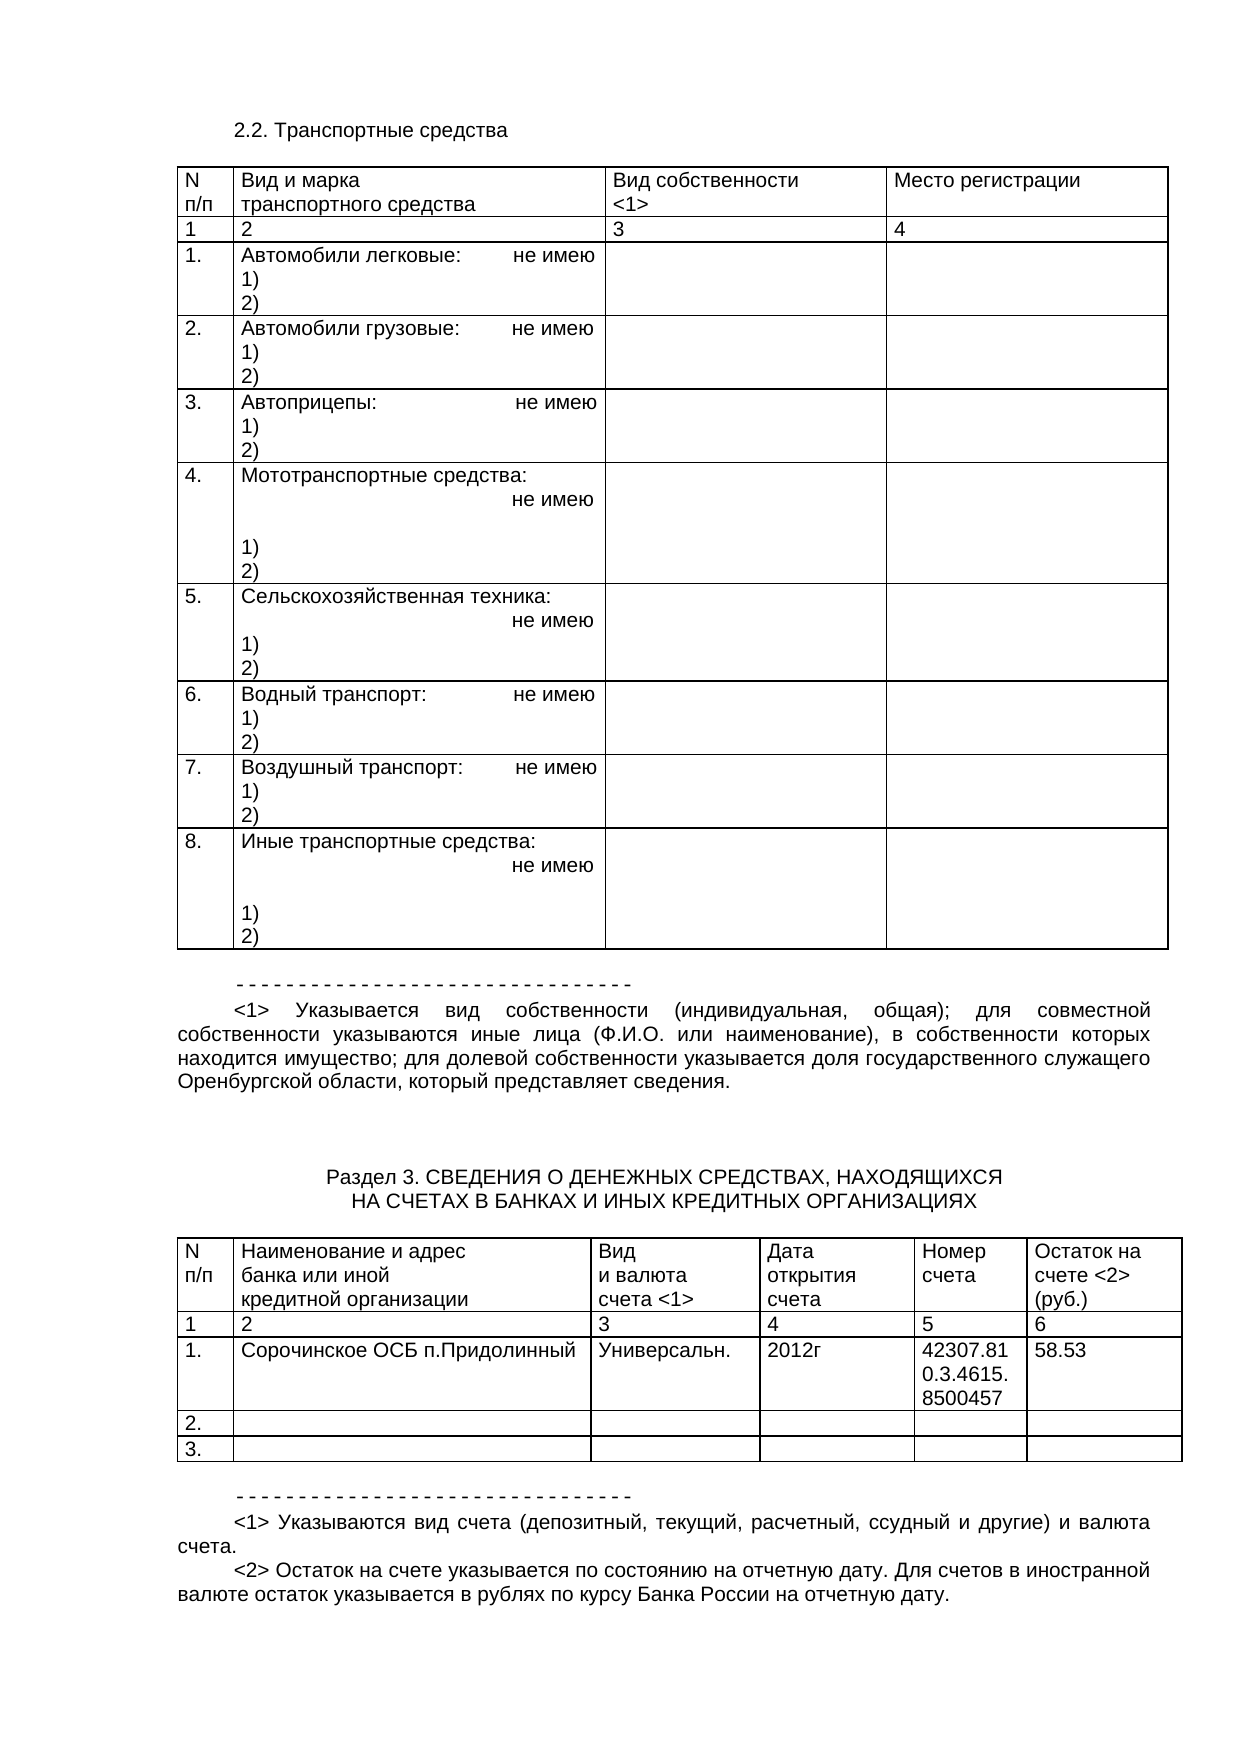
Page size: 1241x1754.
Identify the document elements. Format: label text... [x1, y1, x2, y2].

text НА СЧЕТАХ В БАНКАХ И ИНЫХ КРЕДИТНЫХ ОРГАНИЗАЦИЯХ [177, 1189, 1152, 1213]
table_cell 42307.810.3.4615.8500457 [915, 1338, 1026, 1409]
table_cell 5 [915, 1312, 1026, 1336]
table_cell 1. [178, 1338, 233, 1409]
table_cell [887, 755, 1167, 827]
table_cell 7. [178, 755, 233, 827]
table_cell [234, 1437, 590, 1461]
table_header Вид и валюта счета <1> [592, 1239, 759, 1311]
table_cell 1 [178, 217, 233, 241]
table_header Вид собственности <1> [606, 168, 886, 216]
table_cell Автомобили грузовые: не имею 1) 2) [234, 316, 605, 388]
table_cell 3 [606, 217, 886, 241]
table_cell [606, 243, 886, 314]
table_header Место регистрации [887, 168, 1167, 216]
table_cell 2 [234, 217, 605, 241]
table_cell [887, 316, 1167, 388]
text <1> Указывается вид собственности (индивидуальная, общая); для совместной собственности указываются иные лица (Ф.И.О. или наименование), в собственности которых находится имущество; для долевой собственности указывается доля государственного служащего Оренбургской области, который представляет сведения. [177, 997, 1152, 1093]
table_cell [887, 243, 1167, 314]
table_cell [1028, 1437, 1181, 1461]
table_cell 6 [1028, 1312, 1181, 1336]
table_cell [1028, 1411, 1181, 1435]
table_cell 1. [178, 243, 233, 314]
table_cell 2. [178, 316, 233, 388]
table_cell [606, 829, 886, 948]
table_cell [887, 682, 1167, 753]
table_cell 5. [178, 584, 233, 680]
table_cell 3. [178, 1437, 233, 1461]
text -------------------------------- [177, 974, 1152, 997]
table_cell [887, 390, 1167, 461]
table_cell 2012г [761, 1338, 914, 1409]
table_header Вид и марка транспортного средства [234, 168, 605, 216]
table_header Дата открытия счета [761, 1239, 914, 1311]
table_header N п/п [178, 168, 233, 216]
table_cell [606, 755, 886, 827]
table_cell 3. [178, 390, 233, 461]
table_header Наименование и адрес банка или иной кредитной организации [234, 1239, 590, 1311]
table_header Номер счета [915, 1239, 1026, 1311]
table_cell Автоприцепы: не имею 1) 2) [234, 390, 605, 461]
table_cell 58.53 [1028, 1338, 1181, 1409]
table_cell [887, 463, 1167, 583]
table_cell [915, 1411, 1026, 1435]
table_cell 2. [178, 1411, 233, 1435]
table_cell [887, 829, 1167, 948]
table_cell [761, 1411, 914, 1435]
table_cell 3 [592, 1312, 759, 1336]
table_cell [606, 584, 886, 680]
table_cell Сельскохозяйственная техника: не имею 1) 2) [234, 584, 605, 680]
text Раздел 3. СВЕДЕНИЯ О ДЕНЕЖНЫХ СРЕДСТВАХ, НАХОДЯЩИХСЯ [177, 1165, 1152, 1189]
table_cell 1 [178, 1312, 233, 1336]
table_cell 4. [178, 463, 233, 583]
table_cell Универсальн. [592, 1338, 759, 1409]
text -------------------------------- [177, 1486, 1152, 1510]
table_header N п/п [178, 1239, 233, 1311]
table_cell 8. [178, 829, 233, 948]
table_cell [606, 390, 886, 461]
table_cell [592, 1437, 759, 1461]
table_cell Воздушный транспорт: не имею 1) 2) [234, 755, 605, 827]
table_cell Иные транспортные средства: не имею 1) 2) [234, 829, 605, 948]
table_cell [606, 682, 886, 753]
table_header Остаток на счете <2> (руб.) [1028, 1239, 1181, 1311]
table_cell [606, 316, 886, 388]
table_cell [606, 463, 886, 583]
text 2.2. Транспортные средства [177, 118, 1152, 142]
table_cell 4 [761, 1312, 914, 1336]
text <2> Остаток на счете указывается по состоянию на отчетную дату. Для счетов в иностранной валюте остаток указывается в рублях по курсу Банка России на отчетную дату. [177, 1558, 1152, 1606]
table_cell Мототранспортные средства: не имею 1) 2) [234, 463, 605, 583]
table_cell 2 [234, 1312, 590, 1336]
text <1> Указываются вид счета (депозитный, текущий, расчетный, ссудный и другие) и валюта счета. [177, 1510, 1152, 1558]
table_cell [592, 1411, 759, 1435]
table_cell Сорочинское ОСБ п.Придолинный [234, 1338, 590, 1409]
table_cell [761, 1437, 914, 1461]
table_cell Автомобили легковые: не имею 1) 2) [234, 243, 605, 314]
table_cell [887, 584, 1167, 680]
table_cell [915, 1437, 1026, 1461]
table_cell [234, 1411, 590, 1435]
table_cell 4 [887, 217, 1167, 241]
table_cell 6. [178, 682, 233, 753]
table_cell Водный транспорт: не имею 1) 2) [234, 682, 605, 753]
